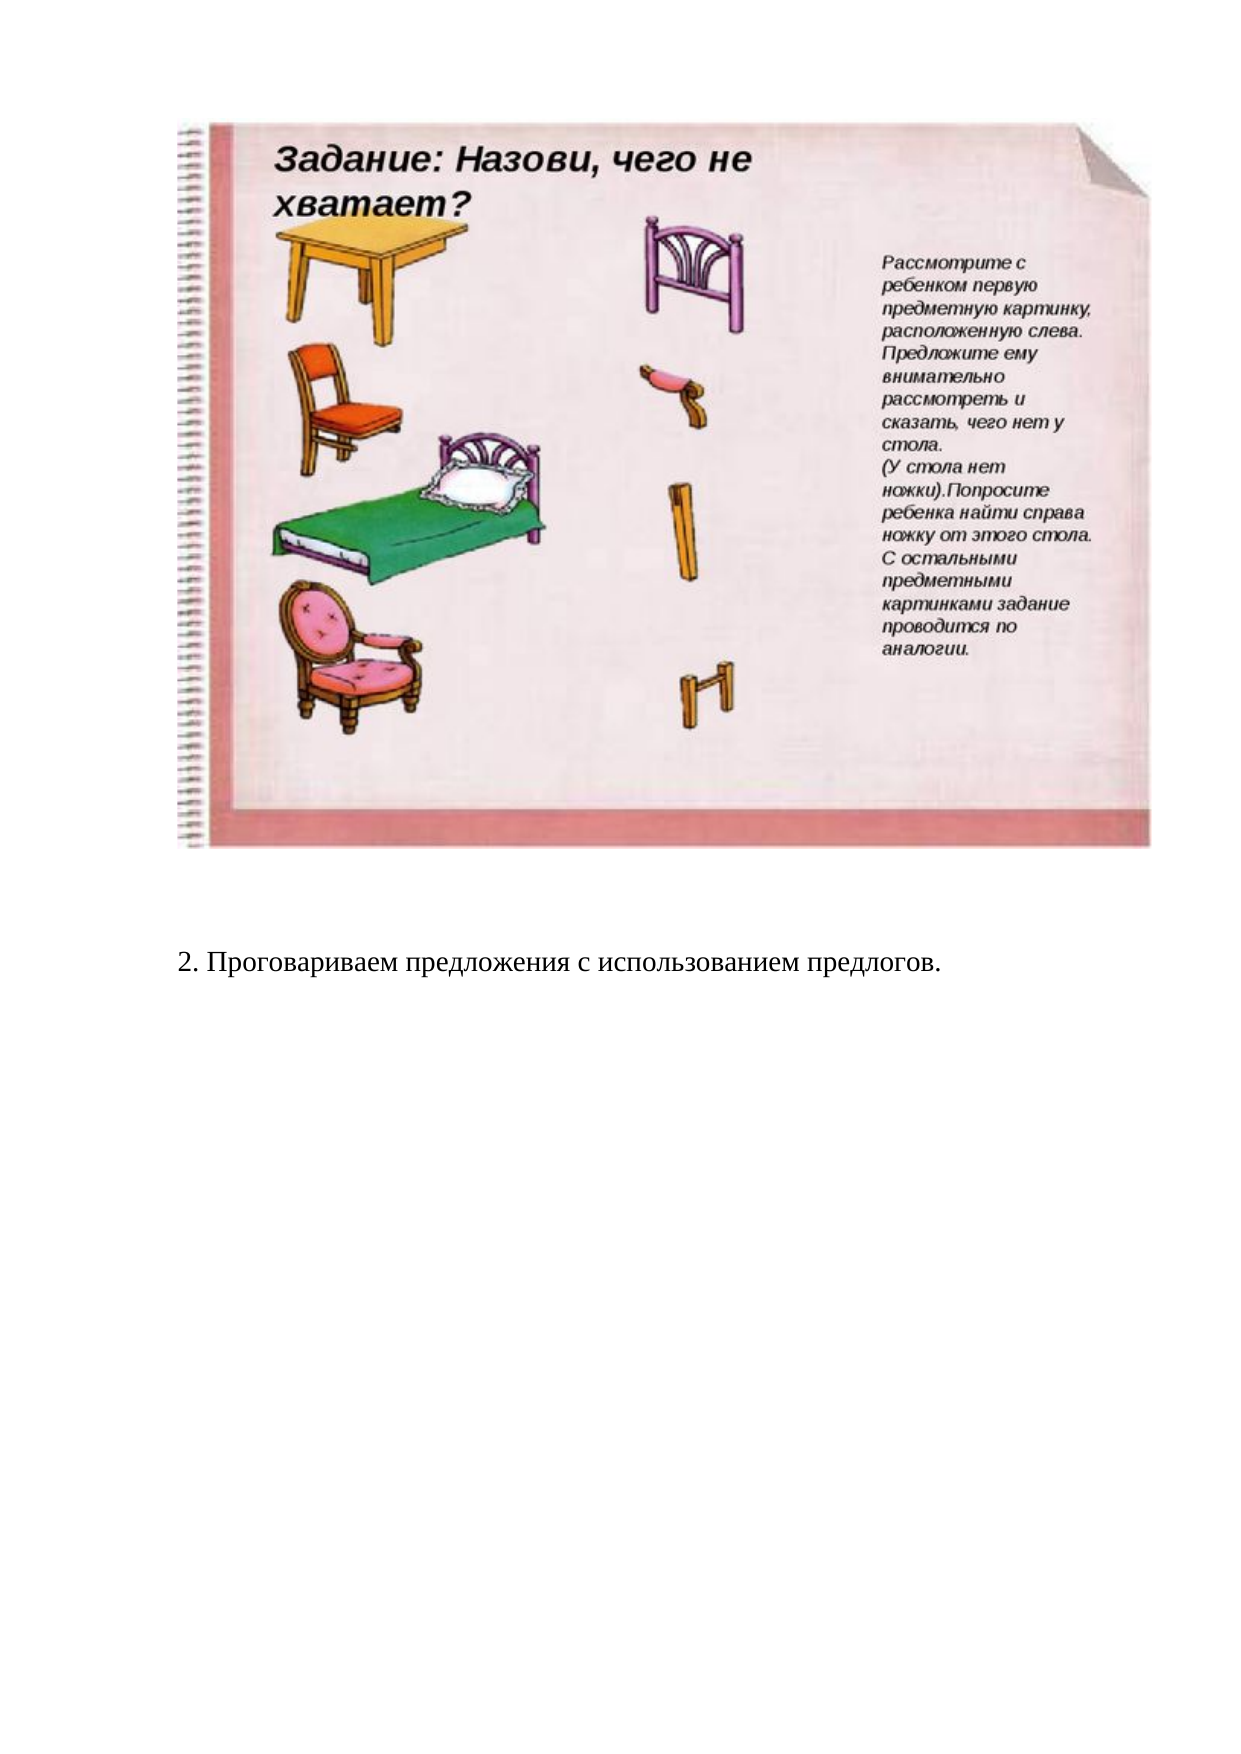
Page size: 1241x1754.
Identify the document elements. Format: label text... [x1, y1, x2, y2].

picture [177, 118, 1152, 849]
text 2. Проговариваем предложения с использованием предлогов. [177, 944, 1152, 978]
